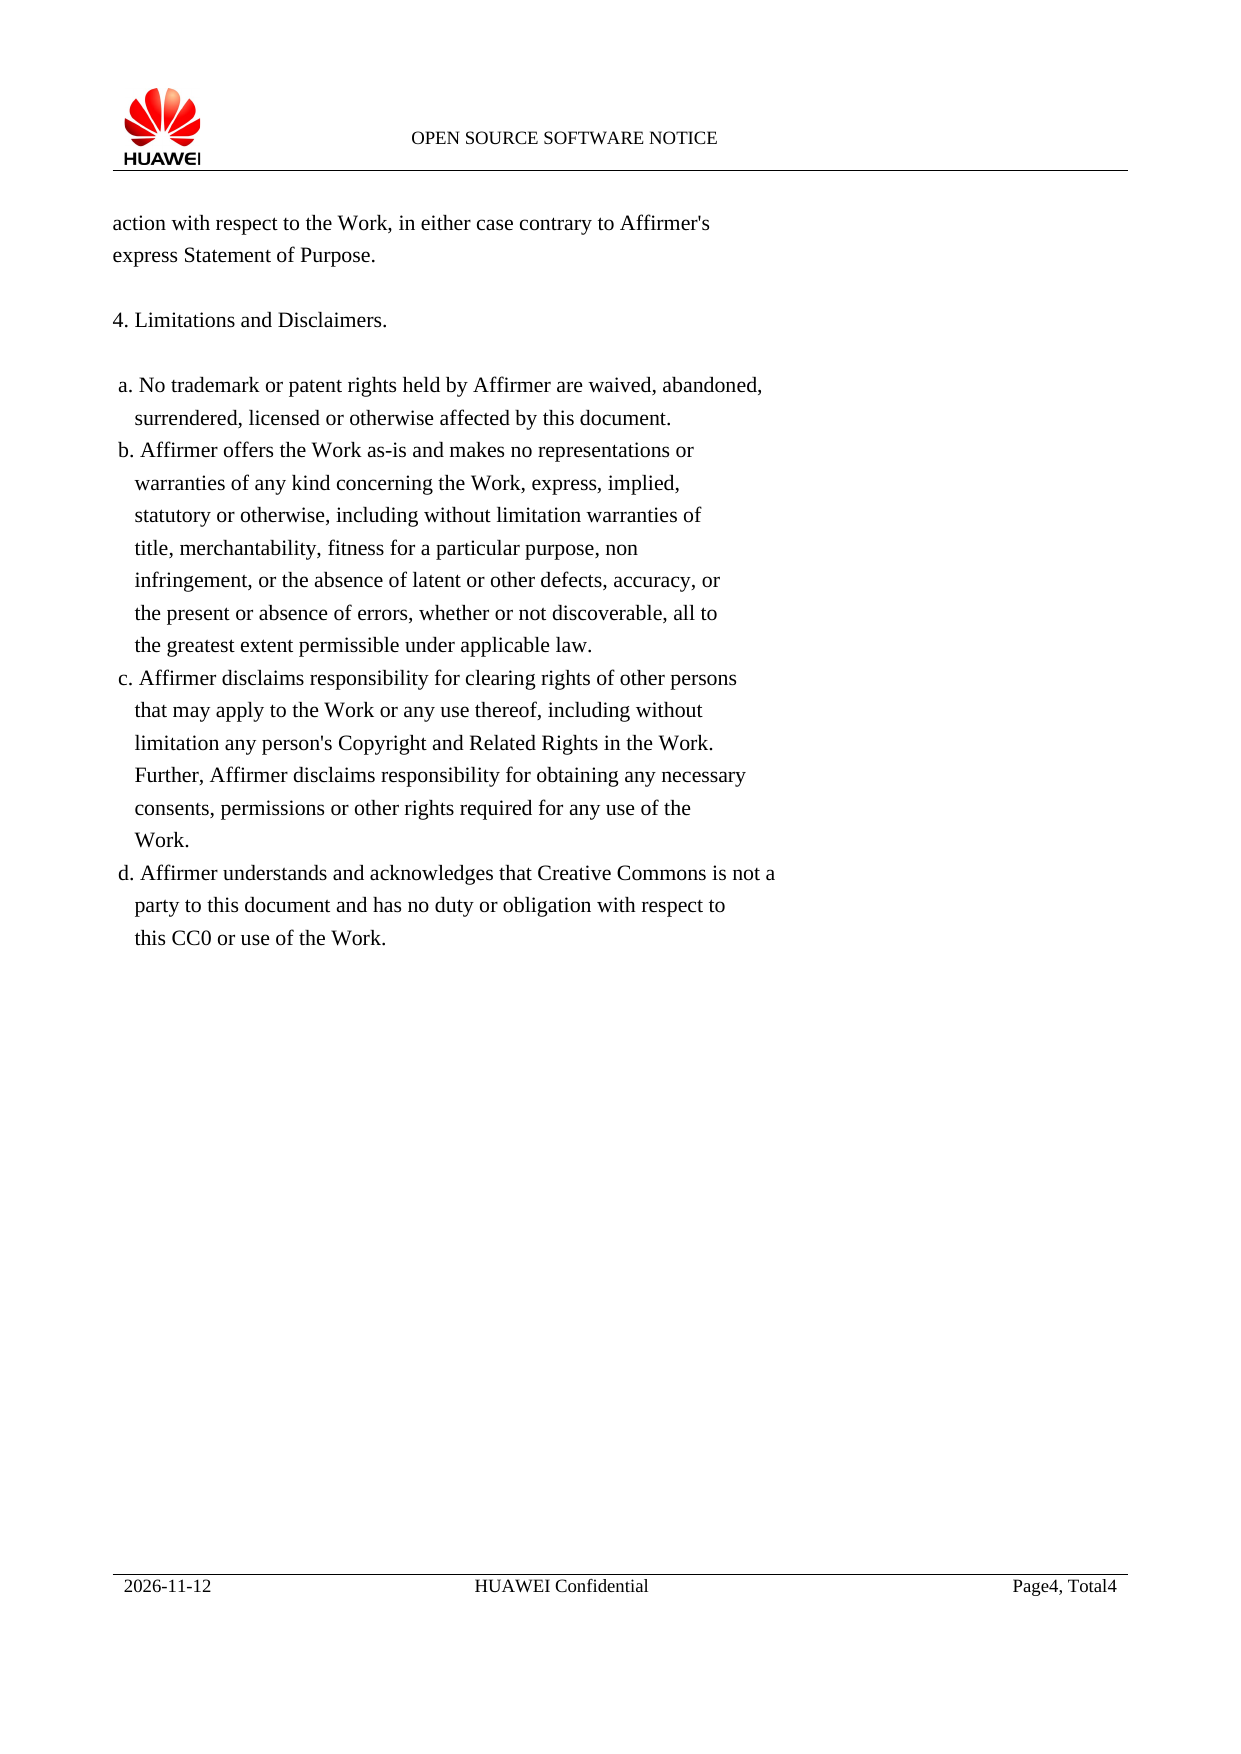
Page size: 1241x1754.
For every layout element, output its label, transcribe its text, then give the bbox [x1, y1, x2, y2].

picture [124, 88, 201, 165]
